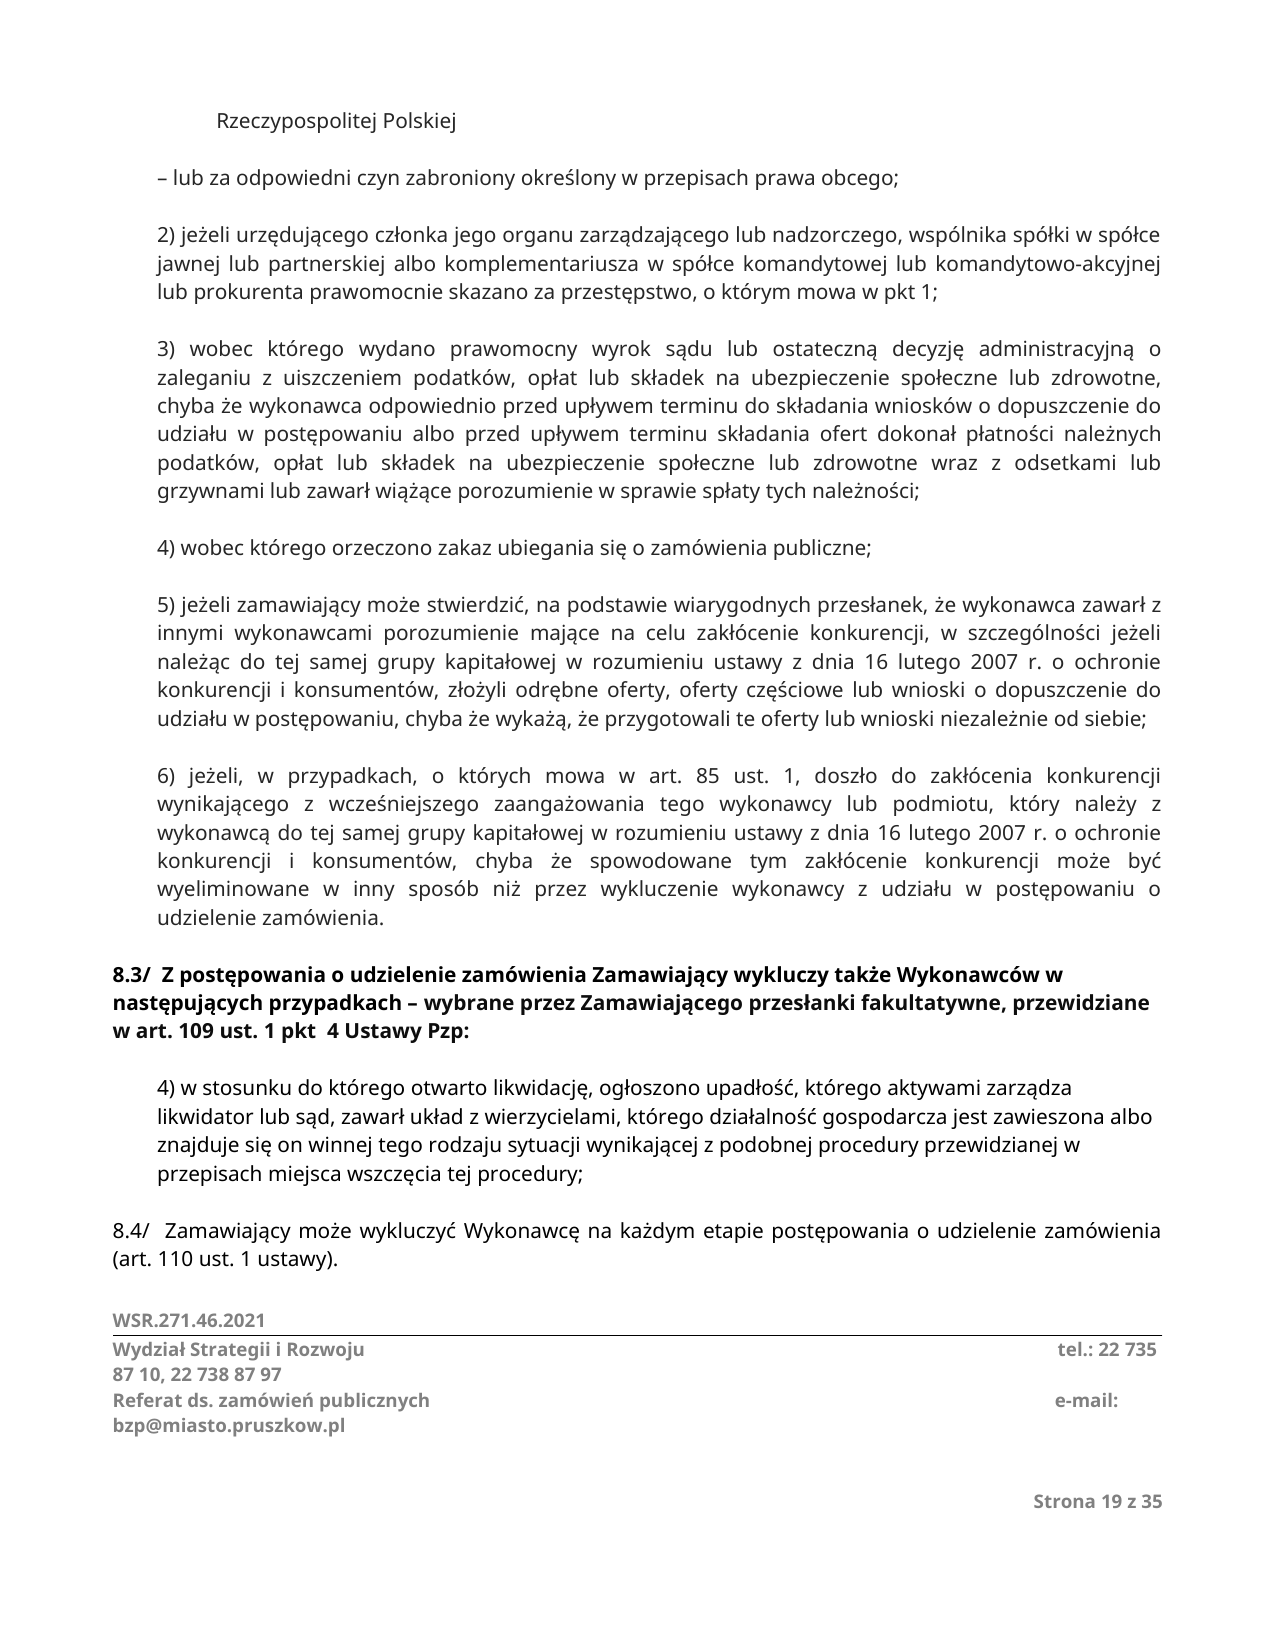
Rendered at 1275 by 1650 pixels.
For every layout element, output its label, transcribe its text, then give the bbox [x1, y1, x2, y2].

text 2) jeżeli urzędującego członka jego organu zarządzającego lub nadzorczego, wspólnika spółki w spółce jawnej lub partnerskiej albo komplementariusza w spółce komandytowej lub komandytowo-akcyjnej lub prokurenta prawomocnie skazano za przestępstwo, o którym mowa w pkt 1; [157, 220, 1162, 306]
text 8.3/ Z postępowania o udzielenie zamówienia Zamawiający wykluczy także Wykonawców w następujących przypadkach – wybrane przez Zamawiającego przesłanki fakultatywne, przewidziane w art. 109 ust. 1 pkt 4 Ustawy Pzp: [112, 960, 1162, 1045]
text 6) jeżeli, w przypadkach, o których mowa w art. 85 ust. 1, doszło do zakłócenia konkurencji wynikającego z wcześniejszego zaangażowania tego wykonawcy lub podmiotu, który należy z wykonawcą do tej samej grupy kapitałowej w rozumieniu ustawy z dnia 16 lutego 2007 r. o ochronie konkurencji i konsumentów, chyba że spowodowane tym zakłócenie konkurencji może być wyeliminowane w inny sposób niż przez wykluczenie wykonawcy z udziału w postępowaniu o udzielenie zamówienia. [157, 761, 1162, 931]
text 4) wobec którego orzeczono zakaz ubiegania się o zamówienia publiczne; [157, 533, 1162, 562]
text 3) wobec którego wydano prawomocny wyrok sądu lub ostateczną decyzję administracyjną o zaleganiu z uiszczeniem podatków, opłat lub składek na ubezpieczenie społeczne lub zdrowotne, chyba że wykonawca odpowiednio przed upływem terminu do składania wniosków o dopuszczenie do udziału w postępowaniu albo przed upływem terminu składania ofert dokonał płatności należnych podatków, opłat lub składek na ubezpieczenie społeczne lub zdrowotne wraz z odsetkami lub grzywnami lub zawarł wiążące porozumienie w sprawie spłaty tych należności; [157, 334, 1162, 505]
text 8.4/ Zamawiający może wykluczyć Wykonawcę na każdym etapie postępowania o udzielenie zamówienia (art. 110 ust. 1 ustawy). [112, 1216, 1162, 1273]
text 4) w stosunku do którego otwarto likwidację, ogłoszono upadłość, którego aktywami zarządza likwidator lub sąd, zawarł układ z wierzycielami, którego działalność gospodarcza jest zawieszona albo znajduje się on winnej tego rodzaju sytuacji wynikającej z podobnej procedury przewidzianej w przepisach miejsca wszczęcia tej procedury; [157, 1073, 1162, 1187]
text 5) jeżeli zamawiający może stwierdzić, na podstawie wiarygodnych przesłanek, że wykonawca zawarł z innymi wykonawcami porozumienie mające na celu zakłócenie konkurencji, w szczególności jeżeli należąc do tej samej grupy kapitałowej w rozumieniu ustawy z dnia 16 lutego 2007 r. o ochronie konkurencji i konsumentów, złożyli odrębne oferty, oferty częściowe lub wnioski o dopuszczenie do udziału w postępowaniu, chyba że wykażą, że przygotowali te oferty lub wnioski niezależnie od siebie; [157, 590, 1162, 732]
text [216, 107, 1162, 135]
text – lub za odpowiedni czyn zabroniony określony w przepisach prawa obcego; [157, 163, 1162, 192]
